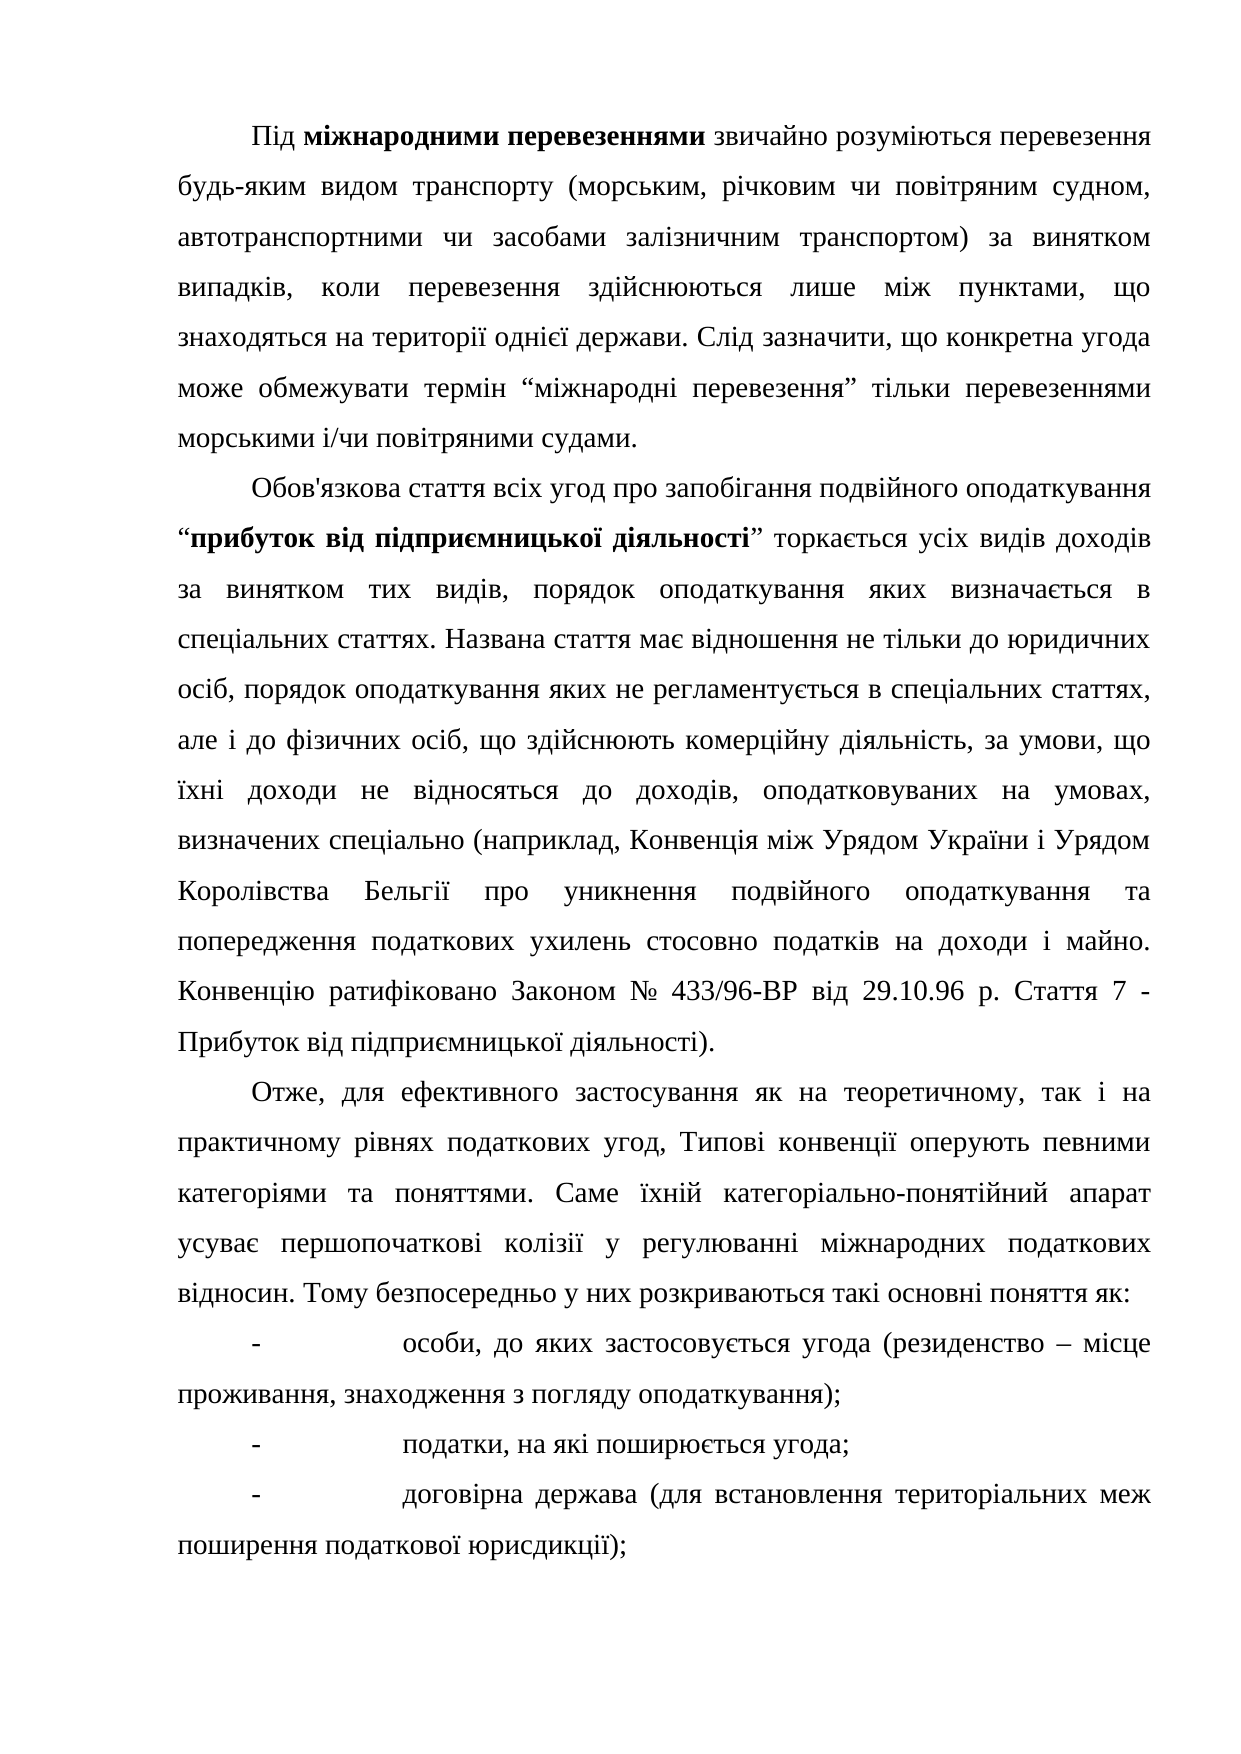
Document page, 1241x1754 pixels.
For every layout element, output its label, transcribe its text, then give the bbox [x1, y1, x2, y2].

text Отже, для ефективного застосування як на теоретичному, так і на практичному рівнях податкових угод, Типові конвенції оперують певними категоріями та поняттями. Саме їхній категоріально-понятійний апарат усуває першопочаткові колізії у регулюванні міжнародних податкових відносин. Тому безпосередньо у них розкриваються такі основні поняття як: [177, 1074, 1152, 1309]
list особи, до яких застосовується угода (резиденство – місце проживання, знаходження з погляду оподаткування); [177, 1326, 1152, 1409]
list податки, на які поширюється угода; [177, 1426, 1152, 1460]
text Під міжнародними перевезеннями звичайно розуміються перевезення будь-яким видом транспорту (морським, річковим чи повітряним судном, автотранспортними чи засобами залізничним транспортом) за винятком випадків, коли перевезення здійснюються лише між пунктами, що знаходяться на території однієї держави. Слід зазначити, що конкретна угода може обмежувати термін “міжнародні перевезення” тільки перевезеннями морськими і/чи повітряними судами. [177, 118, 1152, 453]
text Обов'язкова стаття всіх угод про запобігання подвійного оподаткування “прибуток від підприємницької діяльності” торкається усіх видів доходів за винятком тих видів, порядок оподаткування яких визначається в спеціальних статтях. Названа стаття має відношення не тільки до юридичних осіб, порядок оподаткування яких не регламентується в спеціальних статтях, але і до фізичних осіб, що здійснюють комерційну діяльність, за умови, що їхні доходи не відносяться до доходів, оподатковуваних на умовах, визначених спеціально (наприклад, Конвенція між Урядом України і Урядом Королівства Бельгії про уникнення подвійного оподаткування та попередження податкових ухилень стосовно податків на доходи і майно. Конвенцію ратифіковано Законом № 433/96-ВР від 29.10.96 р. Стаття 7 - Прибуток від підприємницької діяльності). [177, 470, 1152, 1057]
list договірна держава (для встановлення територіальних меж поширення податкової юрисдикції); [177, 1477, 1152, 1560]
